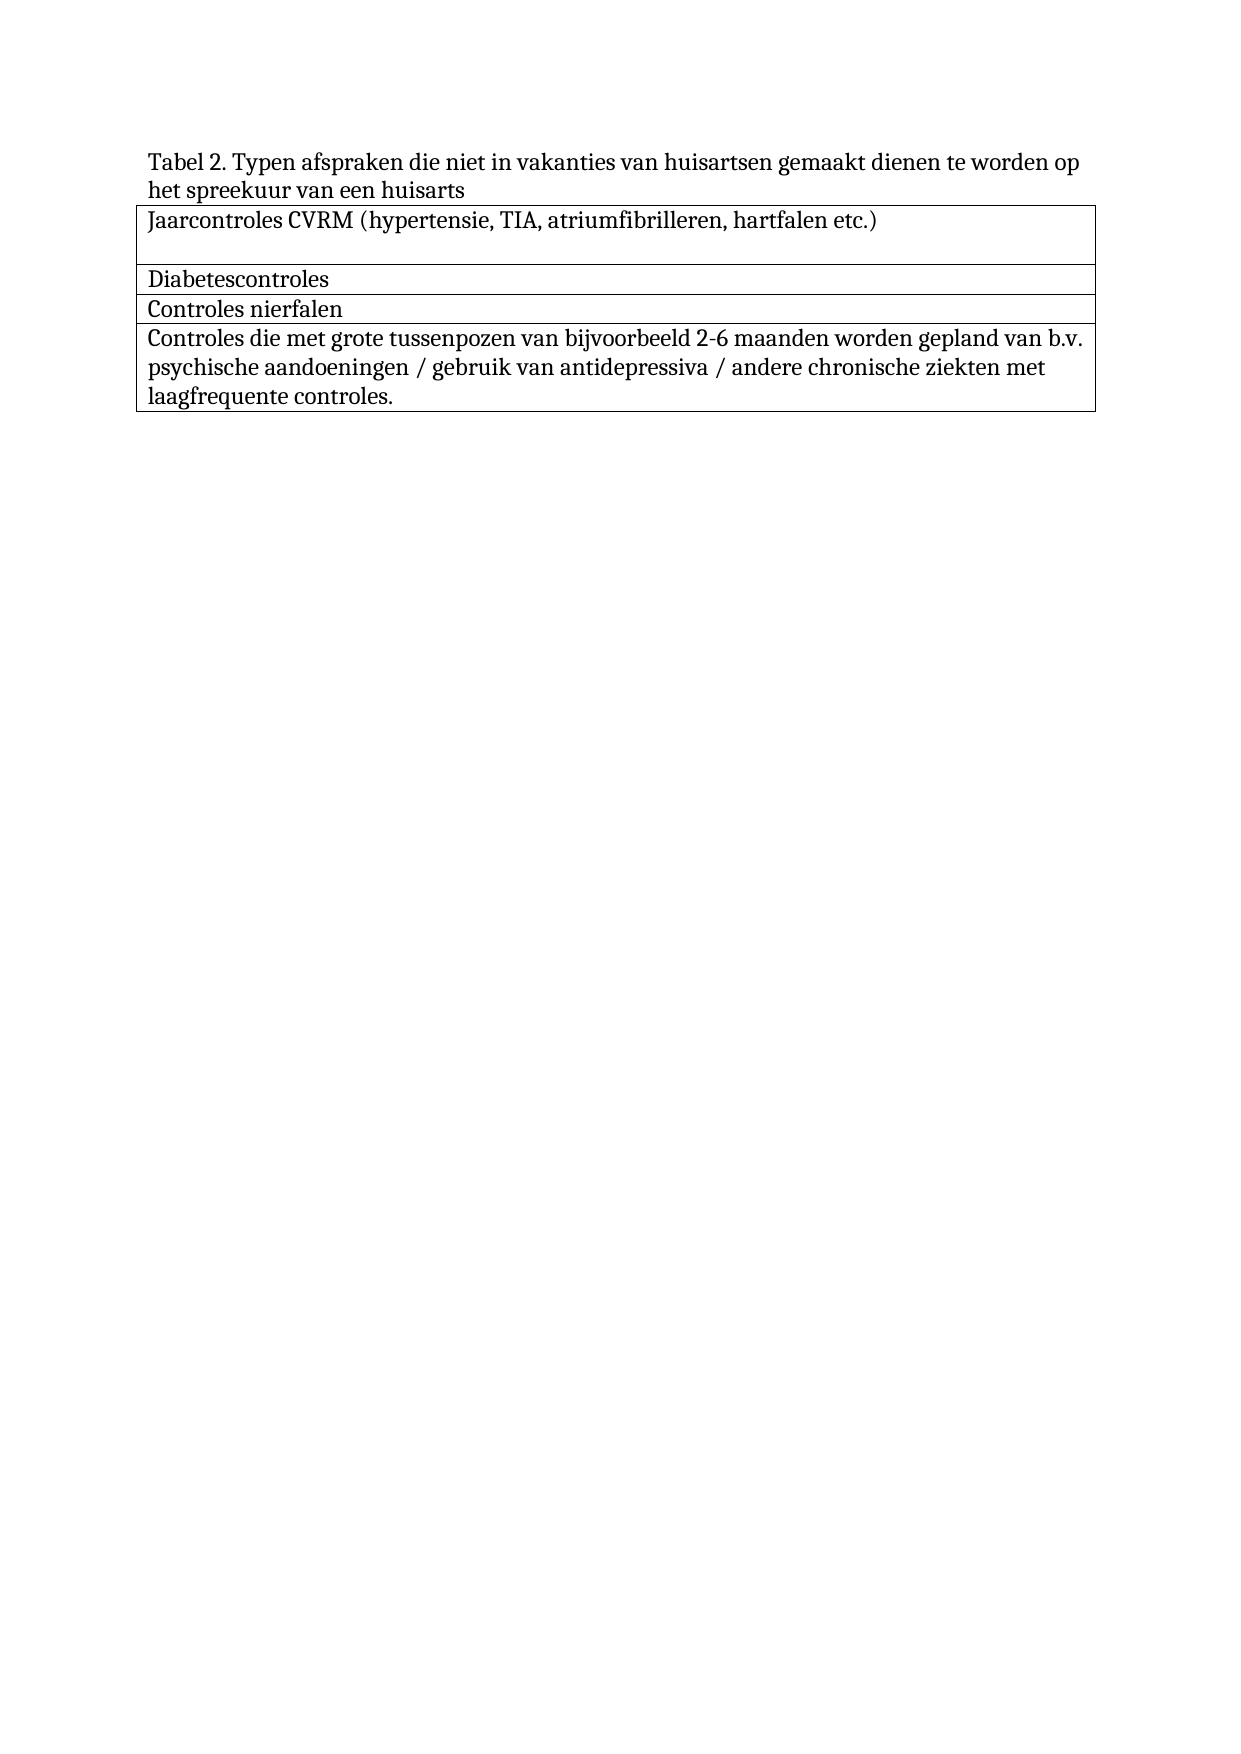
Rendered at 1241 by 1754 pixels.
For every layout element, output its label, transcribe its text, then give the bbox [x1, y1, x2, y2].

table_header Jaarcontroles CVRM (hypertensie, TIA, atriumfibrilleren, hartfalen etc.) [137, 206, 1095, 264]
table_cell Diabetescontroles [137, 265, 1095, 293]
table_cell Controles nierfalen [137, 295, 1095, 323]
table_cell Controles die met grote tussenpozen van bijvoorbeeld 2-6 maanden worden gepland van b.v. psychische aandoeningen / gebruik van antidepressiva / andere chronische ziekten met laagfrequente controles. [137, 324, 1095, 411]
text Tabel 2. Typen afspraken die niet in vakanties van huisartsen gemaakt dienen te worden op het spreekuur van een huisarts [148, 148, 1093, 205]
